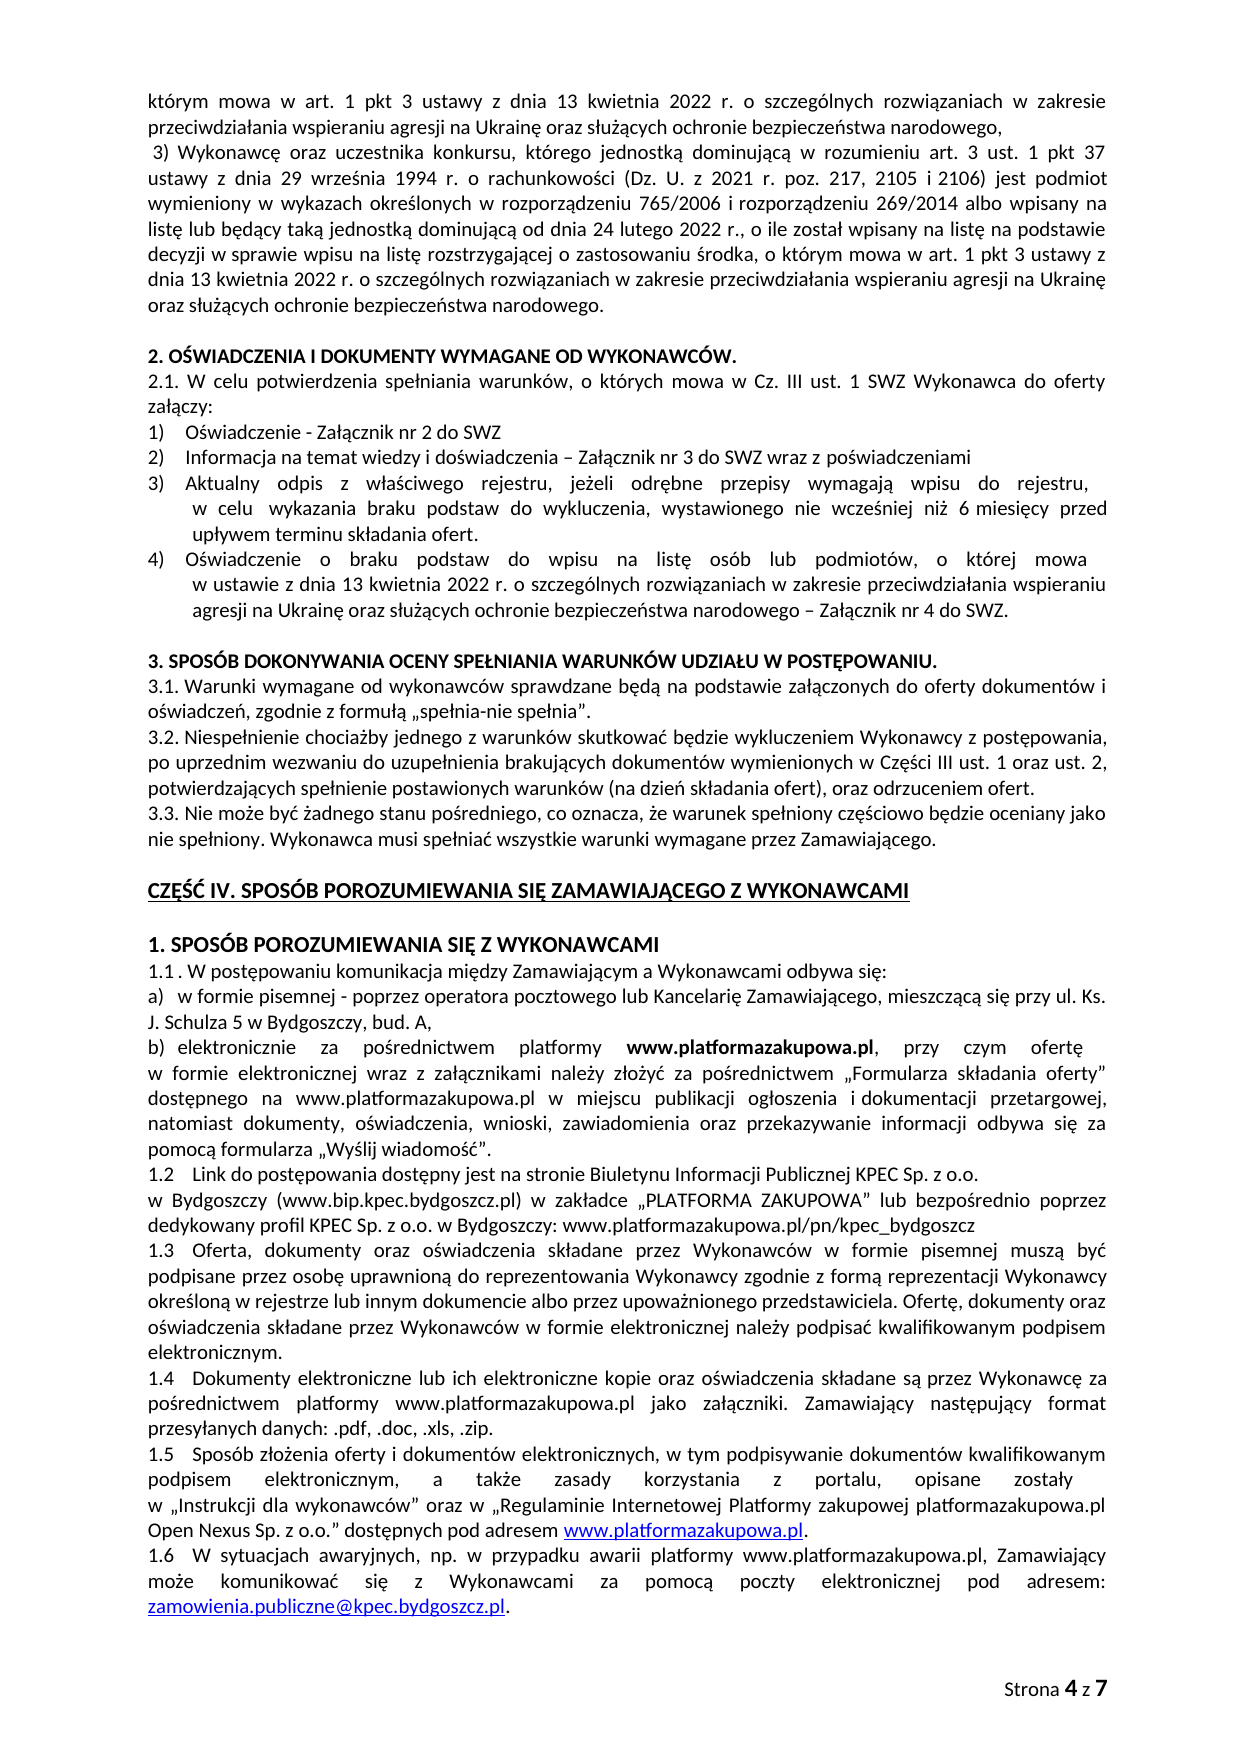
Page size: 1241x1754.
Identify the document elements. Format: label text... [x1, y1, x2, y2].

text 2. OŚWIADCZENIA I DOKUMENTY WYMAGANE OD WYKONAWCÓW. [148, 343, 1107, 368]
text 2.1. W celu potwierdzenia spełniania warunków, o których mowa w Cz. III ust. 1 SWZ Wykonawca do oferty załączy: [148, 368, 1107, 419]
list W sytuacjach awaryjnych, np. w przypadku awarii platformy www.platformazakupowa.pl, Zamawiający może komunikować się z Wykonawcami za pomocą poczty elektronicznej pod adresem: zamowienia.publiczne@kpec.bydgoszcz.pl. [148, 1543, 1107, 1619]
list Aktualny odpis z właściwego rejestru, jeżeli odrębne przepisy wymagają wpisu do rejestru, w celu wykazania braku podstaw do wykluczenia, wystawionego nie wcześniej niż 6 miesięcy przed upływem terminu składania ofert. [148, 470, 1107, 546]
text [148, 89, 1107, 139]
text w Bydgoszczy (www.bip.kpec.bydgoszcz.pl) w zakładce „PLATFORMA ZAKUPOWA” lub bezpośrednio poprzez dedykowany profil KPEC Sp. z o.o. w Bydgoszczy: www.platformazakupowa.pl/pn/kpec_bydgoszcz [148, 1187, 1107, 1238]
text 3) Wykonawcę oraz uczestnika konkursu, którego jednostką dominującą w rozumieniu art. 3 ust. 1 pkt 37 ustawy z dnia 29 września 1994 r. o rachunkowości (Dz. U. z 2021 r. poz. 217, 2105 i 2106) jest podmiot wymieniony w wykazach określonych w rozporządzeniu 765/2006 i rozporządzeniu 269/2014 albo wpisany na listę lub będący taką jednostką dominującą od dnia 24 lutego 2022 r., o ile został wpisany na listę na podstawie decyzji w sprawie wpisu na listę rozstrzygającej o zastosowaniu środka, o którym mowa w art. 1 pkt 3 ustawy z dnia 13 kwietnia 2022 r. o szczególnych rozwiązaniach w zakresie przeciwdziałania wspieraniu agresji na Ukrainę oraz służących ochronie bezpieczeństwa narodowego. [148, 139, 1107, 317]
list Oferta, dokumenty oraz oświadczenia składane przez Wykonawców w formie pisemnej muszą być podpisane przez osobę uprawnioną do reprezentowania Wykonawcy zgodnie z formą reprezentacji Wykonawcy określoną w rejestrze lub innym dokumencie albo przez upoważnionego przedstawiciela. Ofertę, dokumenty oraz oświadczenia składane przez Wykonawców w formie elektronicznej należy podpisać kwalifikowanym podpisem elektronicznym. [148, 1238, 1107, 1365]
text 3.3. Nie może być żadnego stanu pośredniego, co oznacza, że warunek spełniony częściowo będzie oceniany jako nie spełniony. Wykonawca musi spełniać wszystkie warunki wymagane przez Zamawiającego. [148, 800, 1107, 851]
text 3. SPOSÓB DOKONYWANIA OCENY SPEŁNIANIA WARUNKÓW UDZIAŁU W POSTĘPOWANIU. [148, 648, 1107, 673]
text 3.2. Niespełnienie chociażby jednego z warunków skutkować będzie wykluczeniem Wykonawcy z postępowania, po uprzednim wezwaniu do uzupełnienia brakujących dokumentów wymienionych w Części III ust. 1 oraz ust. 2, potwierdzających spełnienie postawionych warunków (na dzień składania ofert), oraz odrzuceniem ofert. [148, 724, 1107, 800]
list Sposób złożenia oferty i dokumentów elektronicznych, w tym podpisywanie dokumentów kwalifikowanym podpisem elektronicznym, a także zasady korzystania z portalu, opisane zostały w „Instrukcji dla wykonawców” oraz w „Regulaminie Internetowej Platformy zakupowej platformazakupowa.pl Open Nexus Sp. z o.o.” dostępnych pod adresem www.platformazakupowa.pl. [148, 1441, 1107, 1543]
list Oświadczenie o braku podstaw do wpisu na listę osób lub podmiotów, o której mowa w ustawie z dnia 13 kwietnia 2022 r. o szczególnych rozwiązaniach w zakresie przeciwdziałania wspieraniu agresji na Ukrainę oraz służących ochronie bezpieczeństwa narodowego – Załącznik nr 4 do SWZ. [148, 546, 1107, 622]
list Link do postępowania dostępny jest na stronie Biuletynu Informacji Publicznej KPEC Sp. z o.o. [148, 1161, 1107, 1187]
list Dokumenty elektroniczne lub ich elektroniczne kopie oraz oświadczenia składane są przez Wykonawcę za pośrednictwem platformy www.platformazakupowa.pl jako załączniki. Zamawiający następujący format przesyłanych danych: .pdf, .doc, .xls, .zip. [148, 1365, 1107, 1441]
list Oświadczenie - Załącznik nr 2 do SWZ [148, 419, 1107, 444]
text 3.1. Warunki wymagane od wykonawców sprawdzane będą na podstawie załączonych do oferty dokumentów i oświadczeń, zgodnie z formułą „spełnia-nie spełnia”. [148, 673, 1107, 724]
list Informacja na temat wiedzy i doświadczenia – Załącznik nr 3 do SWZ wraz z poświadczeniami [148, 444, 1107, 470]
list elektronicznie za pośrednictwem platformy www.platformazakupowa.pl, przy czym ofertę w formie elektronicznej wraz z załącznikami należy złożyć za pośrednictwem „Formularza składania oferty” dostępnego na www.platformazakupowa.pl w miejscu publikacji ogłoszenia i dokumentacji przetargowej, natomiast dokumenty, oświadczenia, wnioski, zawiadomienia oraz przekazywanie informacji odbywa się za pomocą formularza „Wyślij wiadomość”. [148, 1034, 1107, 1161]
subtitle CZĘŚĆ IV. SPOSÓB POROZUMIEWANIA SIĘ ZAMAWIAJĄCEGO Z WYKONAWCAMI [148, 877, 1107, 904]
text 1. SPOSÓB POROZUMIEWANIA SIĘ Z WYKONAWCAMI [148, 930, 1107, 958]
list . W postępowaniu komunikacja między Zamawiającym a Wykonawcami odbywa się: [148, 958, 1107, 983]
list w formie pisemnej - poprzez operatora pocztowego lub Kancelarię Zamawiającego, mieszczącą się przy ul. Ks. J. Schulza 5 w Bydgoszczy, bud. A, [148, 983, 1107, 1034]
